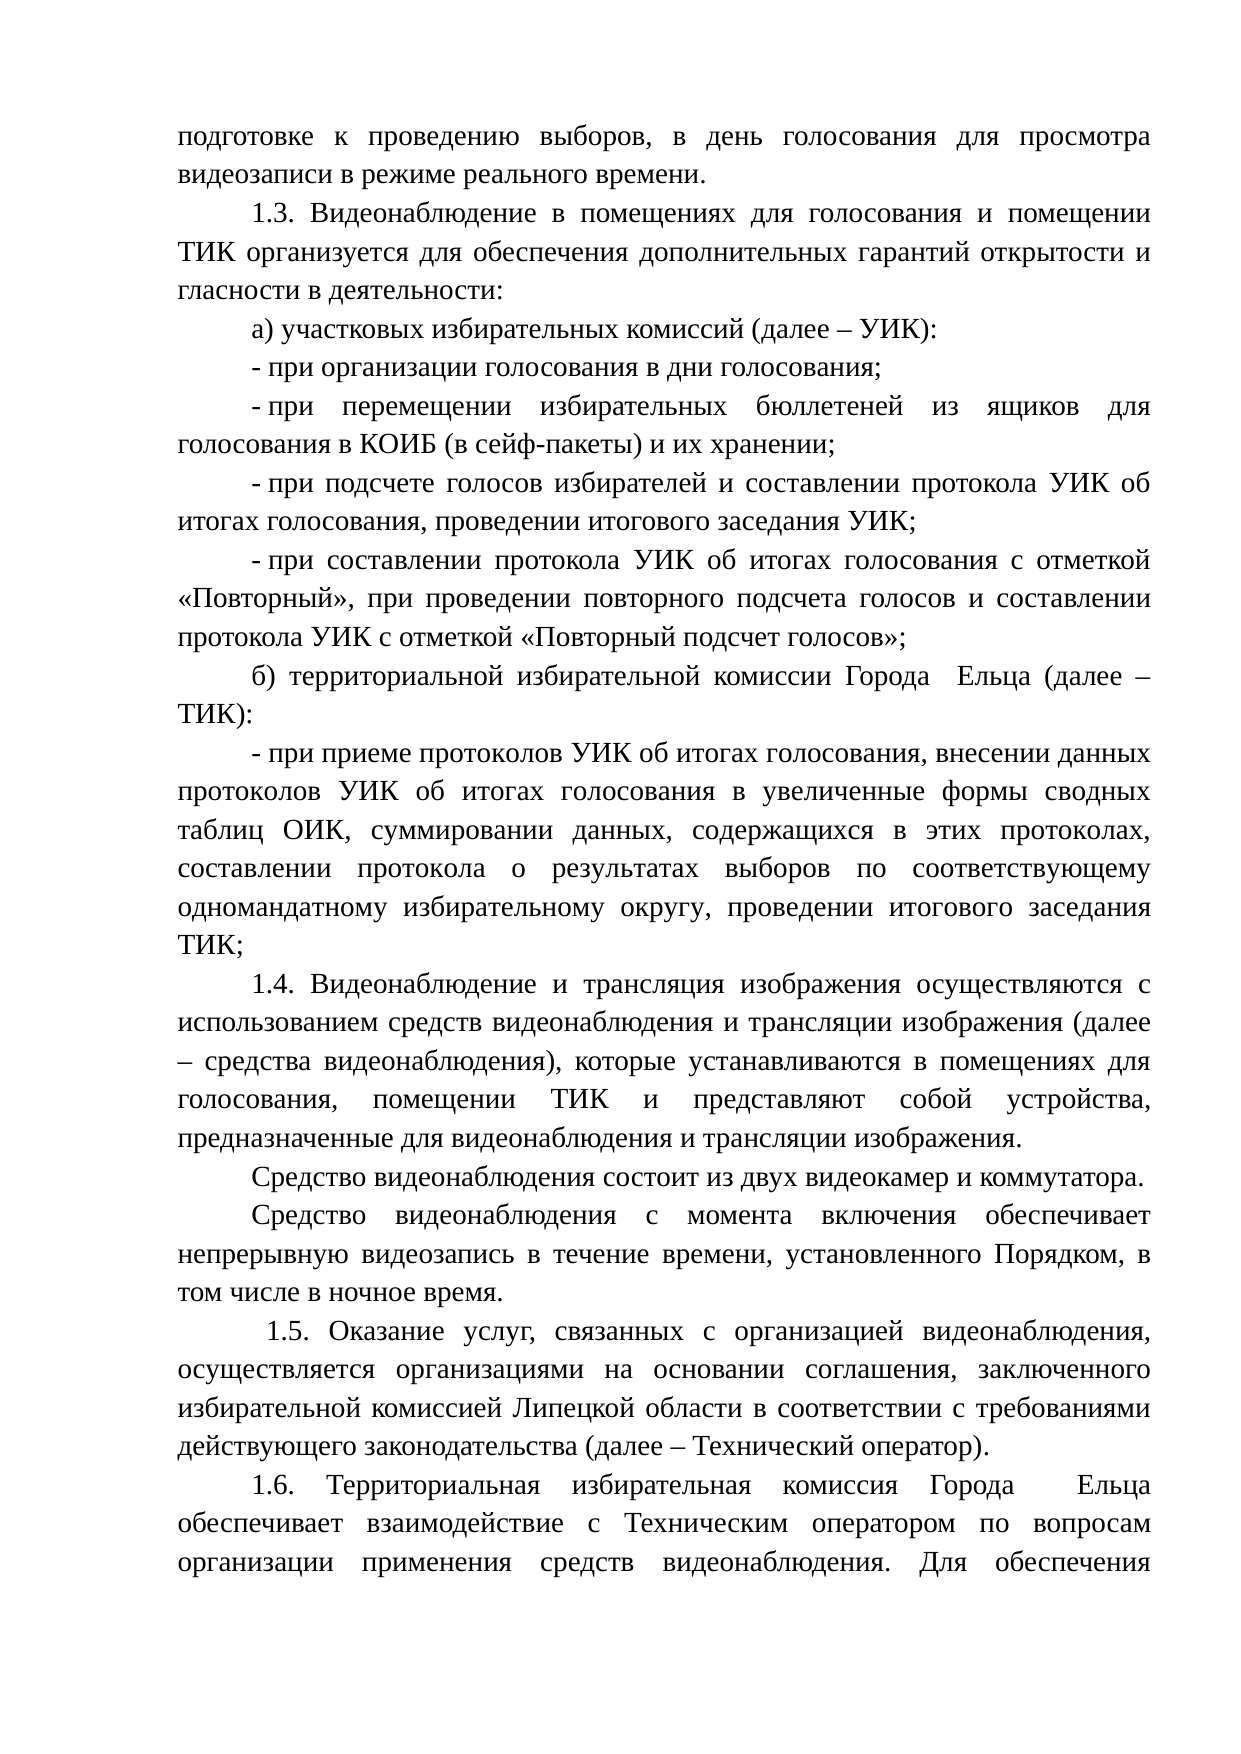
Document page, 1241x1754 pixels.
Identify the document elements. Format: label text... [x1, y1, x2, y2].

text 1.4. Видеонаблюдение и трансляция изображения осуществляются с использованием средств видеонаблюдения и трансляции изображения (далее – средства видеонаблюдения), которые устанавливаются в помещениях для голосования, помещении ТИК и представляют собой устройства, предназначенные для видеонаблюдения и трансляции изображения. [177, 966, 1152, 1154]
text Средство видеонаблюдения состоит из двух видеокамер и коммутатора. [177, 1159, 1152, 1192]
text - при перемещении избирательных бюллетеней из ящиков для голосования в КОИБ (в сейф-пакеты) и их хранении; [177, 388, 1152, 460]
text 1.3. Видеонаблюдение в помещениях для голосования и помещении ТИК организуется для обеспечения дополнительных гарантий открытости и гласности в деятельности: [177, 195, 1152, 306]
text а) участковых избирательных комиссий (далее – УИК): [177, 311, 1152, 344]
text 1.5. Оказание услуг, связанных с организацией видеонаблюдения, осуществляется организациями на основании соглашения, заключенного избирательной комиссией Липецкой области в соответствии с требованиями действующего законодательства (далее – Технический оператор). [177, 1313, 1152, 1462]
text Средство видеонаблюдения с момента включения обеспечивает непрерывную видеозапись в течение времени, установленного Порядком, в том числе в ночное время. [177, 1197, 1152, 1308]
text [177, 1467, 1152, 1578]
text - при составлении протокола УИК об итогах голосования с отметкой «Повторный», при проведении повторного подсчета голосов и составлении протокола УИК с отметкой «Повторный подсчет голосов»; [177, 542, 1152, 653]
text - при подсчете голосов избирателей и составлении протокола УИК об итогах голосования, проведении итогового заседания УИК; [177, 465, 1152, 537]
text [177, 118, 1152, 190]
text - при организации голосования в дни голосования; [177, 349, 1152, 383]
text б) территориальной избирательной комиссии Города Ельца (далее – ТИК): [177, 658, 1152, 730]
text - при приеме протоколов УИК об итогах голосования, внесении данных протоколов УИК об итогах голосования в увеличенные формы сводных таблиц ОИК, суммировании данных, содержащихся в этих протоколах, составлении протокола о результатах выборов по соответствующему одномандатному избирательному округу, проведении итогового заседания ТИК; [177, 735, 1152, 961]
